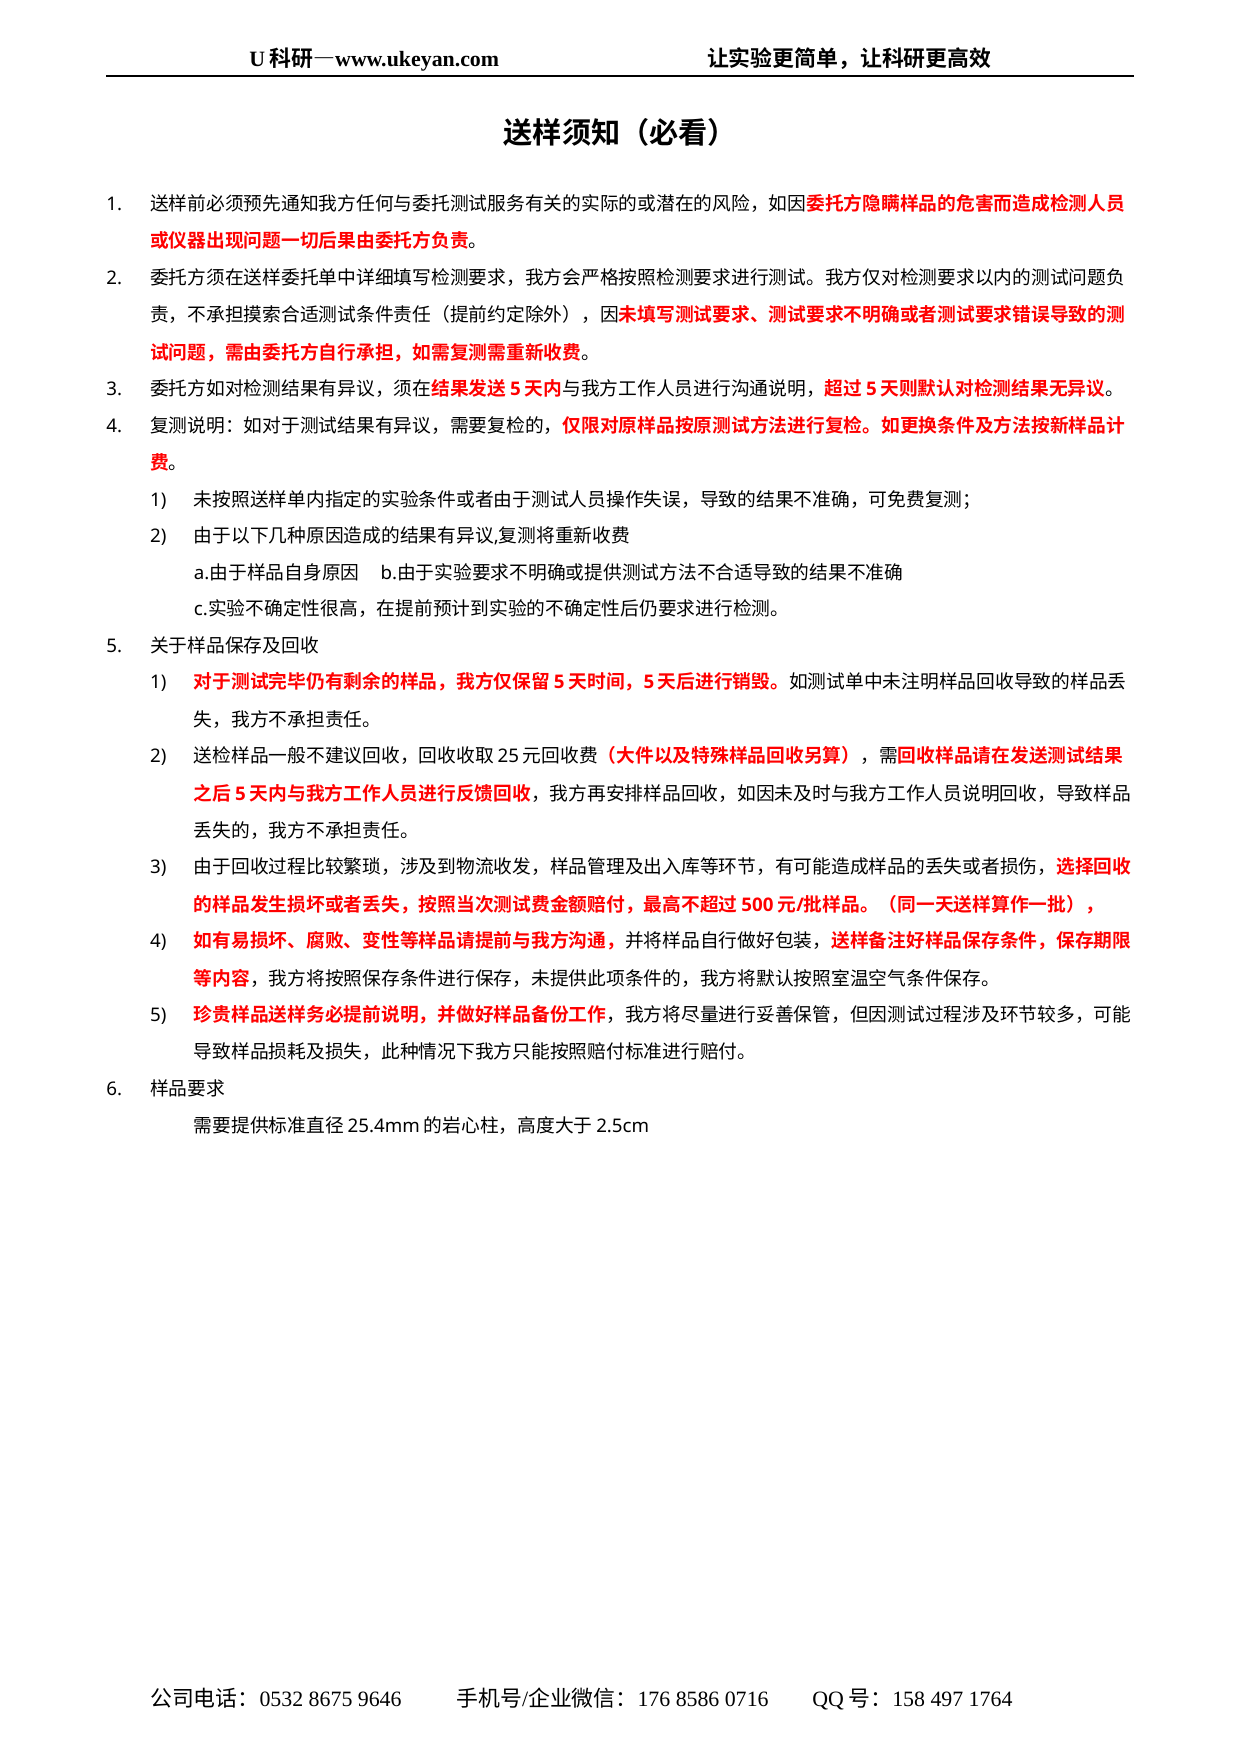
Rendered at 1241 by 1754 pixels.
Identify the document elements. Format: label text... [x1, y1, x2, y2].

text 送样须知（必看） [106, 99, 1134, 164]
list a.由于样品自身原因 b.由于实验要求不明确或提供测试方法不合适导致的结果不准确 [194, 555, 1134, 587]
list 由于回收过程比较繁琐，涉及到物流收发，样品管理及出入库等环节，有可能造成样品的丢失或者损伤，选择回收的样品发生损坏或者丢失，按照当次测试费金额赔付，最高不超过500元/批样品。（同一天送样算作一批）， [150, 849, 1134, 919]
list 委托方须在送样委托单中详细填写检测要求，我方会严格按照检测要求进行测试。我方仅对检测要求以内的测试问题负责，不承担摸索合适测试条件责任（提前约定除外），因未填写测试要求、测试要求不明确或者测试要求错误导致的测试问题，需由委托方自行承担，如需复测需重新收费。 [106, 260, 1134, 367]
list 送检样品一般不建议回收，回收收取25元回收费（大件以及特殊样品回收另算），需回收样品请在发送测试结果之后5天内与我方工作人员进行反馈回收，我方再安排样品回收，如因未及时与我方工作人员说明回收，导致样品丢失的，我方不承担责任。 [150, 738, 1134, 845]
list 如有易损坏、腐败、变性等样品请提前与我方沟通，并将样品自行做好包装，送样备注好样品保存条件，保存期限等内容，我方将按照保存条件进行保存，未提供此项条件的，我方将默认按照室温空气条件保存。 [150, 923, 1134, 993]
list 关于样品保存及回收 [106, 628, 1134, 660]
list 未按照送样单内指定的实验条件或者由于测试人员操作失误，导致的结果不准确，可免费复测； [150, 482, 1134, 514]
list 珍贵样品送样务必提前说明，并做好样品备份工作，我方将尽量进行妥善保管，但因测试过程涉及环节较多，可能导致样品损耗及损失，此种情况下我方只能按照赔付标准进行赔付。 [150, 997, 1134, 1067]
list 委托方如对检测结果有异议，须在结果发送5天内与我方工作人员进行沟通说明，超过5天则默认对检测结果无异议。 [106, 371, 1134, 404]
list 由于以下几种原因造成的结果有异议,复测将重新收费 [150, 518, 1134, 551]
list 样品要求 [106, 1071, 1134, 1103]
list 复测说明：如对于测试结果有异议，需要复检的，仅限对原样品按原测试方法进行复检。如更换条件及方法按新样品计费。 [106, 408, 1134, 478]
list c.实验不确定性很高，在提前预计到实验的不确定性后仍要求进行检测。 [194, 591, 1134, 624]
list 需要提供标准直径25.4mm的岩心柱，高度大于2.5cm [194, 1108, 1134, 1140]
list 对于测试完毕仍有剩余的样品，我方仅保留5天时间，5天后进行销毁。如测试单中未注明样品回收导致的样品丢失，我方不承担责任。 [150, 664, 1134, 734]
list 送样前必须预先通知我方任何与委托测试服务有关的实际的或潜在的风险，如因委托方隐瞒样品的危害而造成检测人员或仪器出现问题一切后果由委托方负责。 [106, 186, 1134, 256]
